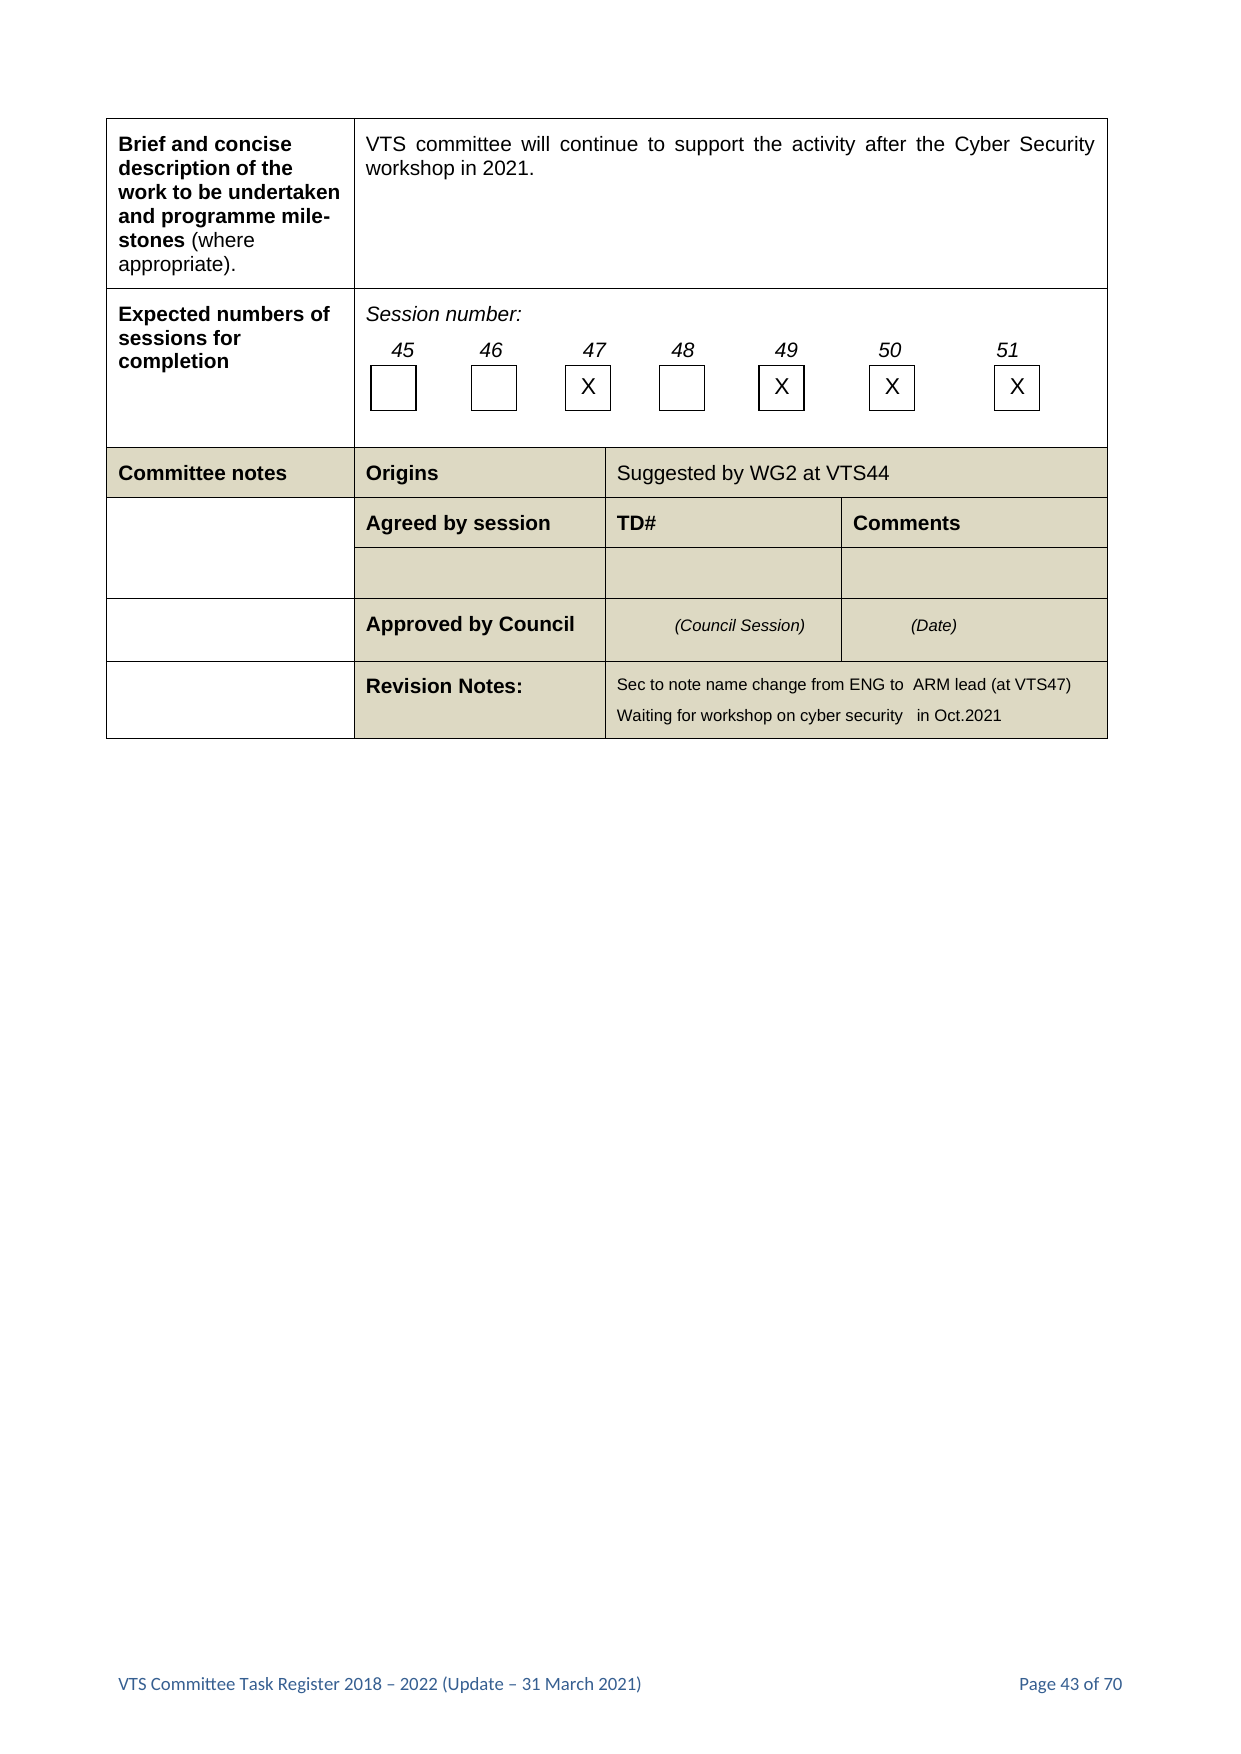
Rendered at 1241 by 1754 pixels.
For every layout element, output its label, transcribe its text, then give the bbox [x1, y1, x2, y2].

table_cell (Council Session) [606, 599, 841, 661]
table_cell [355, 548, 605, 598]
table_cell [842, 548, 1107, 598]
table_cell Brief and concise description of the work to be undertaken and programme milestones (where appropriate). [107, 119, 354, 288]
table_cell Comments [842, 498, 1107, 547]
table_cell Revision Notes: [355, 662, 605, 738]
table_cell (Date) [842, 599, 1107, 661]
table_cell Origins [355, 448, 605, 497]
table_cell Session number: 45 46 47 48 49 50 51 [355, 289, 1107, 447]
table_cell Sec to note name change from ENG to ARM lead (at VTS47) Waiting for workshop on cyber security in Oct.2021 [606, 662, 1107, 738]
table_cell VTS committee will continue to support the activity after the Cyber Security workshop in 2021. [355, 119, 1107, 288]
table_cell [107, 662, 354, 738]
table_cell Committee notes [107, 448, 354, 497]
table_cell Agreed by session [355, 498, 605, 547]
table_cell Approved by Council [355, 599, 605, 661]
table_cell [606, 548, 841, 598]
table_cell Suggested by WG2 at VTS44 [606, 448, 1107, 497]
table_cell [107, 498, 354, 598]
table_cell TD# [606, 498, 841, 547]
table_cell [107, 599, 354, 661]
table_cell Expected numbers of sessions for completion [107, 289, 354, 447]
